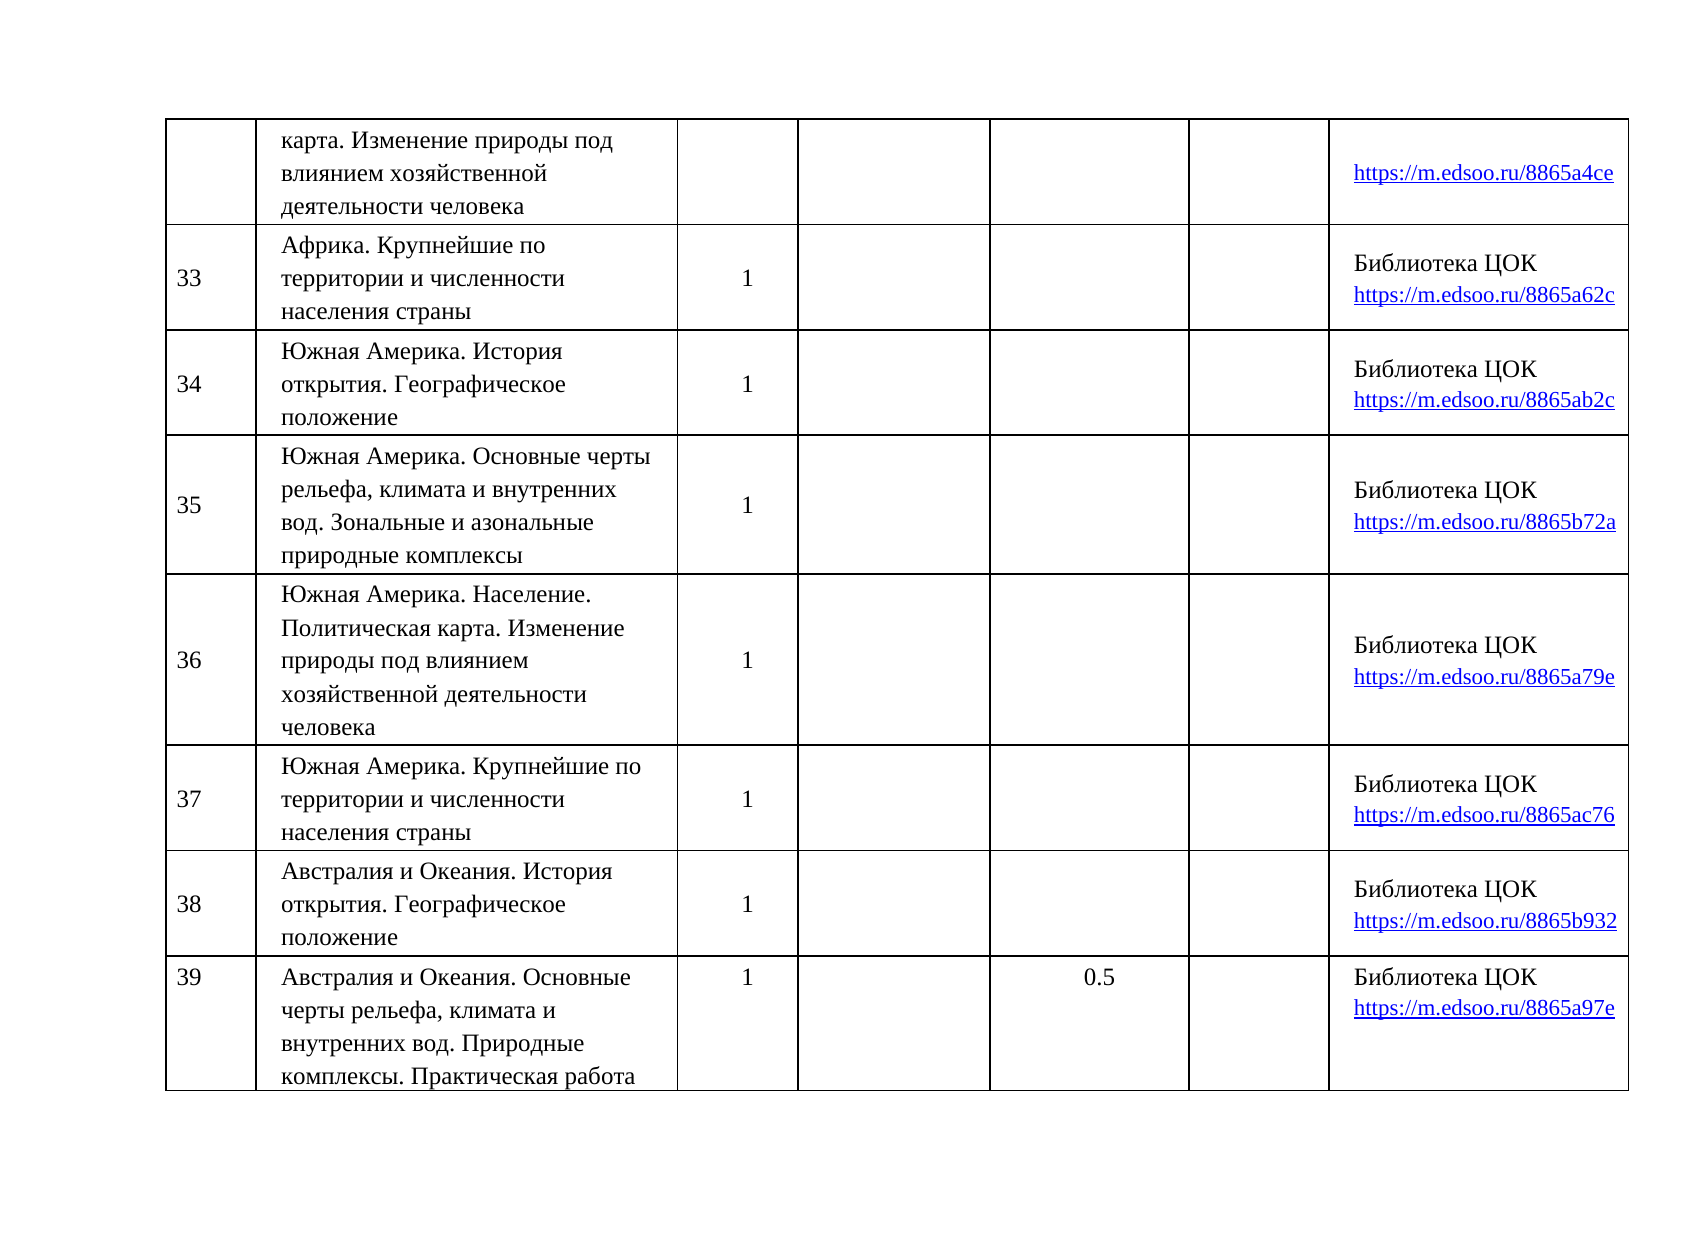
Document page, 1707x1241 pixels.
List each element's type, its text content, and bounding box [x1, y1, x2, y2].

table_cell [1190, 120, 1328, 223]
table_cell [991, 575, 1188, 744]
table_cell 35 [167, 436, 255, 573]
table_cell [799, 851, 989, 955]
table_cell 1 [678, 225, 797, 329]
table_cell 1 [678, 331, 797, 434]
table_cell [1190, 957, 1328, 1090]
table_cell 1 [678, 957, 797, 1090]
table_cell 36 [167, 575, 255, 744]
table_cell Библиотека ЦОК https://m.edsoo.ru/8865b72a [1330, 436, 1628, 573]
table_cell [257, 120, 677, 223]
table_cell [1190, 575, 1328, 744]
table_cell [799, 120, 989, 223]
table_cell [991, 851, 1188, 955]
table_cell 0.5 [991, 957, 1188, 1090]
table_cell Библиотека ЦОК https://m.edsoo.ru/8865ac76 [1330, 746, 1628, 850]
table_cell Южная Америка. Основные черты рельефа, климата и внутренних вод. Зональные и азональные природные комплексы [257, 436, 677, 573]
table_cell 32 [167, 120, 255, 223]
table_cell [1190, 436, 1328, 573]
table_cell 1 [678, 851, 797, 955]
table_cell Южная Америка. Население. Политическая карта. Изменение природы под влиянием хозяйственной деятельности человека [257, 575, 677, 744]
table_cell Библиотека ЦОК https://m.edsoo.ru/8865b932 [1330, 851, 1628, 955]
table_cell 37 [167, 746, 255, 850]
table_cell 1 [678, 746, 797, 850]
table_cell 1 [678, 436, 797, 573]
table_cell Библиотека ЦОК https://m.edsoo.ru/8865a79e [1330, 575, 1628, 744]
table_cell 1 [678, 575, 797, 744]
table_cell 1 [678, 120, 797, 223]
table_cell [1190, 851, 1328, 955]
table_cell [991, 120, 1188, 223]
table_cell Библиотека ЦОК https://m.edsoo.ru/8865a62c [1330, 225, 1628, 329]
table_cell 38 [167, 851, 255, 955]
table_cell [991, 225, 1188, 329]
table_cell [799, 575, 989, 744]
table_cell [1190, 225, 1328, 329]
table_cell Африка. Крупнейшие по территории и численности населения страны [257, 225, 677, 329]
table_cell Южная Америка. История открытия. Географическое положение [257, 331, 677, 434]
table_cell [991, 331, 1188, 434]
table_cell [799, 957, 989, 1090]
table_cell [1330, 120, 1628, 223]
table_cell [799, 436, 989, 573]
table_cell 39 [167, 957, 255, 1090]
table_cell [1330, 957, 1628, 1090]
table_cell [991, 436, 1188, 573]
table_cell 33 [167, 225, 255, 329]
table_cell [257, 957, 677, 1090]
table_cell Южная Америка. Крупнейшие по территории и численности населения страны [257, 746, 677, 850]
table_cell [991, 746, 1188, 850]
table_cell Австралия и Океания. История открытия. Географическое положение [257, 851, 677, 955]
table_cell [799, 746, 989, 850]
table_cell [799, 331, 989, 434]
table_cell [1190, 746, 1328, 850]
table_cell Библиотека ЦОК https://m.edsoo.ru/8865ab2c [1330, 331, 1628, 434]
table_cell [799, 225, 989, 329]
table_cell [1190, 331, 1328, 434]
table_cell 34 [167, 331, 255, 434]
